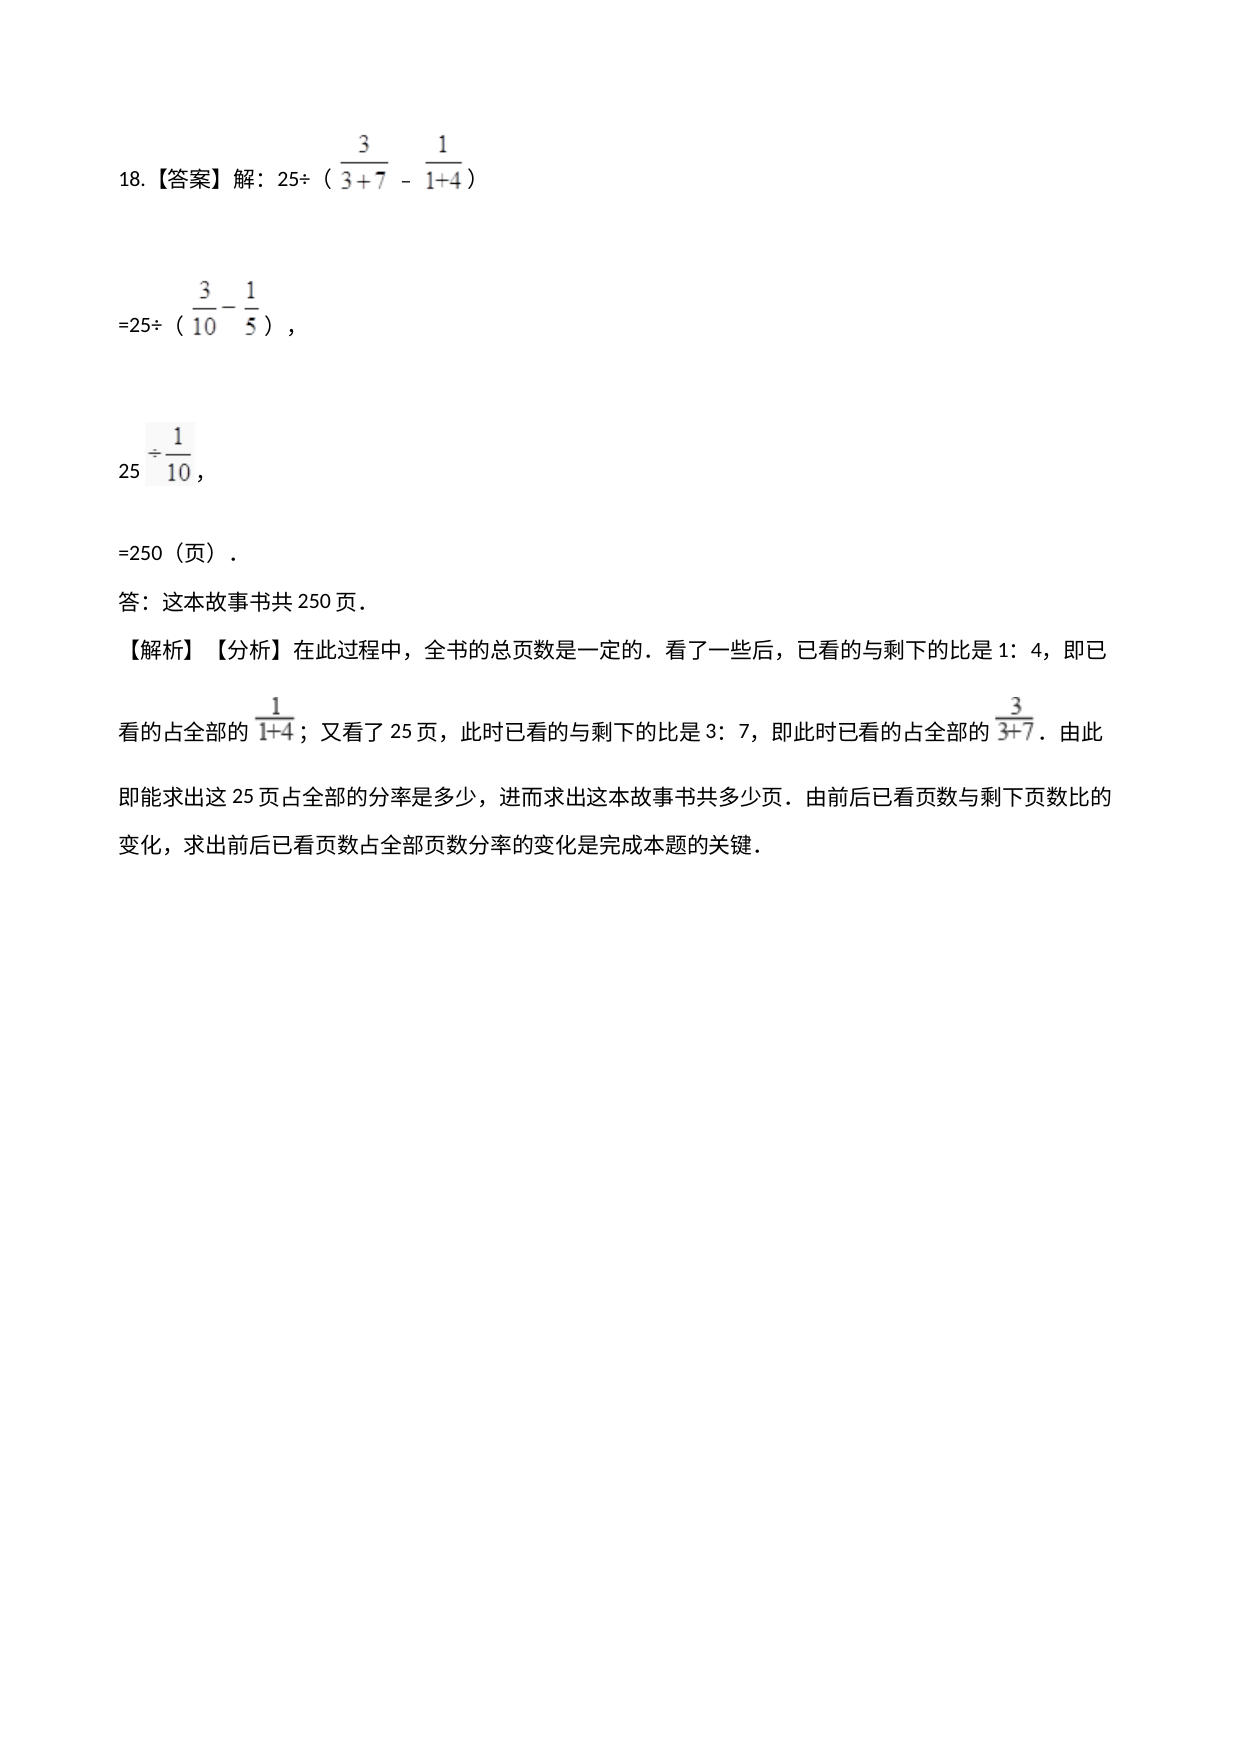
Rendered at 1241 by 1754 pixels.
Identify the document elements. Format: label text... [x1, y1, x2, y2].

text 【解析】【分析】在此过程中，全书的总页数是一定的．看了一些后，已看的与剩下的比是1：4，即已看的占全部的 ；又看了25页，此时已看的与剩下的比是3：7，即此时已看的占全部的 ．由此即能求出这25页占全部的分率是多少，进而求出这本故事书共多少页．由前后已看页数与剩下页数比的变化，求出前后已看页数占全部页数分率的变化是完成本题的关键． [118, 633, 1122, 860]
text 18.【答案】解：25÷（ ﹣ ） =25÷（ ）， 25 ， =250（页）． 答：这本故事书共250页． [118, 129, 1122, 617]
picture [254, 697, 298, 742]
picture [421, 129, 467, 194]
picture [145, 422, 196, 486]
picture [188, 275, 264, 340]
picture [995, 697, 1038, 742]
picture [337, 129, 395, 194]
